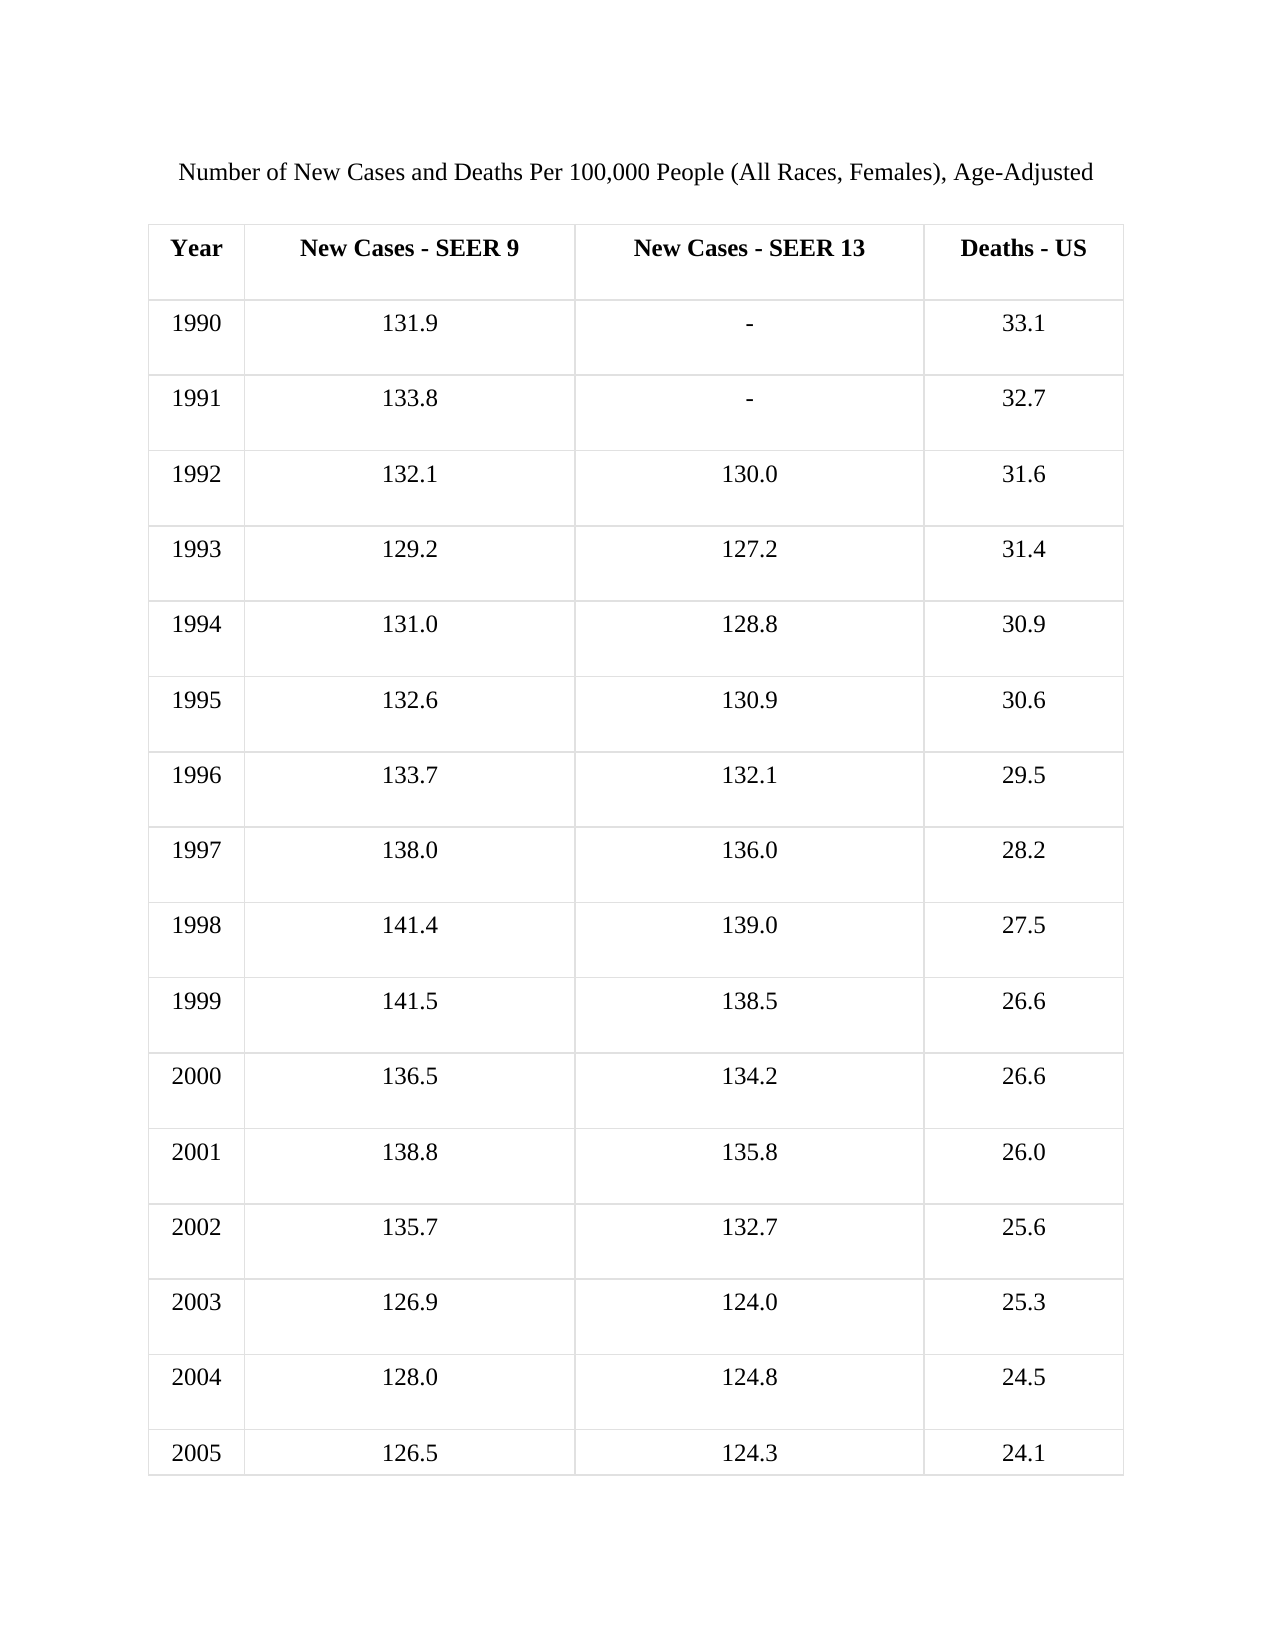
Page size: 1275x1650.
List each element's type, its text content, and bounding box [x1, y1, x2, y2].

table_cell 25.6 [925, 1205, 1123, 1278]
table_cell 29.5 [925, 753, 1123, 826]
table_cell 136.5 [245, 1054, 574, 1127]
table_cell 30.6 [925, 677, 1123, 751]
table_cell 136.0 [576, 828, 923, 902]
table_cell 124.8 [576, 1355, 923, 1429]
table_cell 31.6 [925, 451, 1123, 525]
table_cell 141.5 [245, 978, 574, 1052]
table_cell 129.2 [245, 527, 574, 600]
table_cell 1995 [149, 677, 244, 751]
table_cell 1993 [149, 527, 244, 600]
table_cell New Cases - SEER 9 [245, 225, 574, 299]
table_cell 132.1 [576, 753, 923, 826]
table_cell 135.8 [576, 1129, 923, 1203]
table_cell 124.3 [576, 1430, 923, 1474]
table_cell 138.5 [576, 978, 923, 1052]
table_cell 138.8 [245, 1129, 574, 1203]
table_cell 2001 [149, 1129, 244, 1203]
table_cell 132.7 [576, 1205, 923, 1278]
table_cell 131.0 [245, 602, 574, 676]
table_cell 25.3 [925, 1280, 1123, 1353]
table_cell 1994 [149, 602, 244, 676]
table_cell Deaths - US [925, 225, 1123, 299]
table_cell 1997 [149, 828, 244, 902]
table_cell 1998 [149, 903, 244, 977]
table_cell 2002 [149, 1205, 244, 1278]
table_cell 1999 [149, 978, 244, 1052]
table_cell 138.0 [245, 828, 574, 902]
table_cell 24.5 [925, 1355, 1123, 1429]
table_cell 2000 [149, 1054, 244, 1127]
table_cell 2003 [149, 1280, 244, 1353]
table_cell 131.9 [245, 301, 574, 374]
table_cell 33.1 [925, 301, 1123, 374]
table_cell 133.8 [245, 376, 574, 450]
table_cell 28.2 [925, 828, 1123, 902]
table_cell 26.6 [925, 1054, 1123, 1127]
table_cell 2005 [149, 1430, 244, 1474]
table_cell 31.4 [925, 527, 1123, 600]
table_cell Year [149, 225, 244, 299]
table_cell 1992 [149, 451, 244, 525]
table_cell 128.8 [576, 602, 923, 676]
table_cell 124.0 [576, 1280, 923, 1353]
table_cell 132.6 [245, 677, 574, 751]
table_cell 32.7 [925, 376, 1123, 450]
table_cell 128.0 [245, 1355, 574, 1429]
table_cell 139.0 [576, 903, 923, 977]
table_cell 134.2 [576, 1054, 923, 1127]
table_cell 141.4 [245, 903, 574, 977]
table_cell 1991 [149, 376, 244, 450]
table_cell New Cases - SEER 13 [576, 225, 923, 299]
table_cell 26.6 [925, 978, 1123, 1052]
table_cell - [576, 376, 923, 450]
table_cell 1996 [149, 753, 244, 826]
table_cell 127.2 [576, 527, 923, 600]
table_cell 30.9 [925, 602, 1123, 676]
table_cell 27.5 [925, 903, 1123, 977]
table_header Number of New Cases and Deaths Per 100,000 People (All Races, Females), Age-Adjusted [149, 150, 1123, 224]
table_cell 130.0 [576, 451, 923, 525]
table_cell 2004 [149, 1355, 244, 1429]
table_cell 24.1 [925, 1430, 1123, 1474]
table_cell 1990 [149, 301, 244, 374]
table_cell 132.1 [245, 451, 574, 525]
table_cell 126.9 [245, 1280, 574, 1353]
table_cell 133.7 [245, 753, 574, 826]
table_cell 135.7 [245, 1205, 574, 1278]
table_cell 130.9 [576, 677, 923, 751]
table_cell 126.5 [245, 1430, 574, 1474]
table_cell - [576, 301, 923, 374]
table_cell 26.0 [925, 1129, 1123, 1203]
